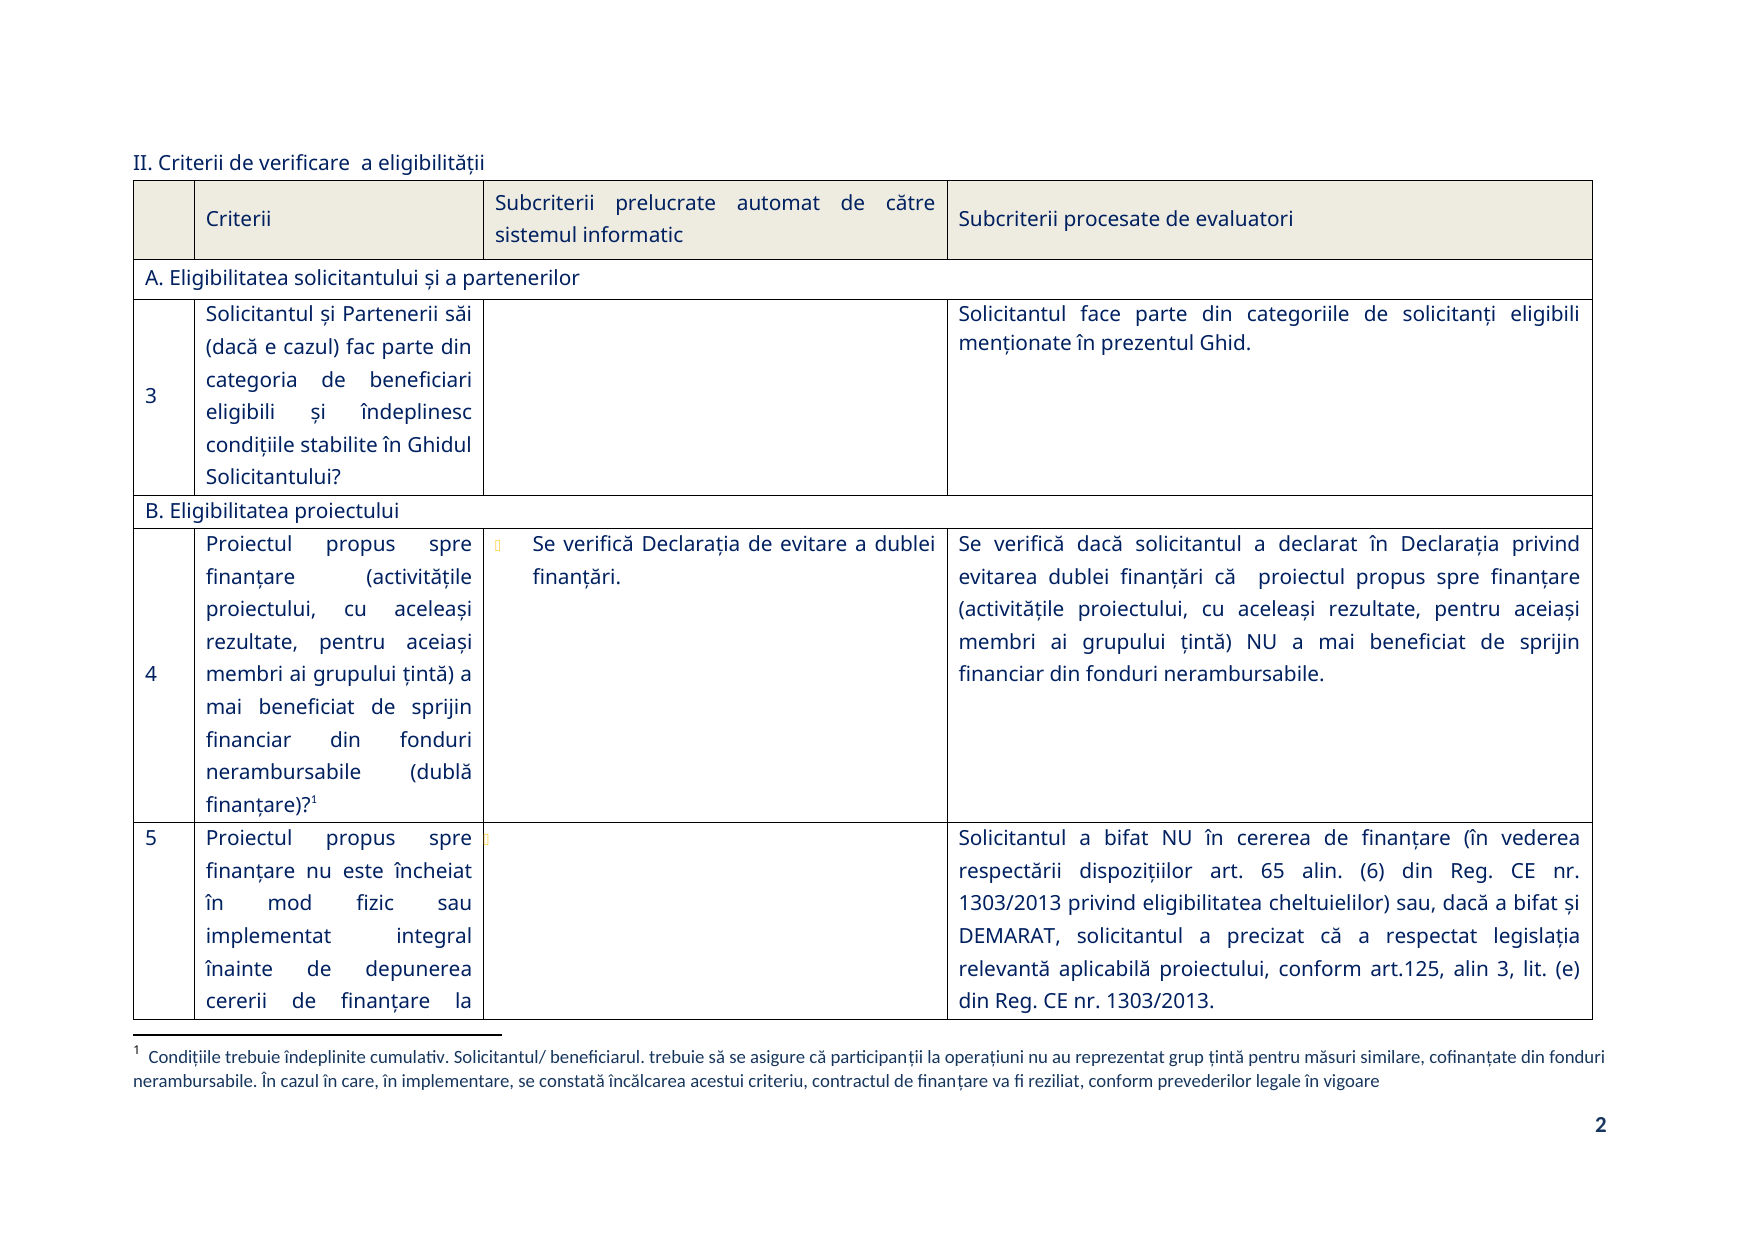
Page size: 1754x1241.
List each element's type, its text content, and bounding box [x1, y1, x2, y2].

table_cell Solicitantul face parte din categoriile de solicitanți eligibili menționate în prezentul Ghid. [948, 300, 1592, 495]
table_cell [484, 300, 947, 495]
subtitle II. Criterii de verificare a eligibilității [133, 148, 1606, 176]
table_cell B. Eligibilitatea proiectului [134, 496, 1592, 528]
table_cell Se verifică dacă solicitantul a declarat în Declarația privind evitarea dublei finanțări că proiectul propus spre finanțare (activitățile proiectului, cu aceleași rezultate, pentru aceiași membri ai grupului țintă) NU a mai beneficiat de sprijin financiar din fonduri nerambursabile. [948, 529, 1592, 822]
table_cell Solicitantul și Partenerii săi (dacă e cazul) fac parte din categoria de beneficiari eligibili și îndeplinesc condițiile stabilite în Ghidul Solicitantului? [195, 300, 483, 495]
table_header [134, 181, 194, 259]
table_cell 3 [134, 300, 194, 495]
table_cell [948, 823, 1592, 1019]
table_header Criterii [195, 181, 483, 259]
table_cell A. Eligibilitatea solicitantului şi a partenerilor [134, 260, 1592, 298]
table_cell Proiectul propus spre finanțare (activitățile proiectului, cu aceleaşi rezultate, pentru aceiaşi membri ai grupului țintă) a mai beneficiat de sprijin financiar din fonduri nerambursabile (dublă finanțare)? [195, 529, 483, 822]
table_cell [195, 823, 483, 1019]
table_cell 5 [134, 823, 194, 1019]
table_cell Se verifică Declarația de evitare a dublei finanțări. [484, 529, 947, 822]
table_header Subcriterii prelucrate automat de către sistemul informatic [484, 181, 947, 259]
table_cell 4 [134, 529, 194, 822]
table_header Subcriterii procesate de evaluatori [948, 181, 1592, 259]
table_cell [484, 823, 947, 1019]
